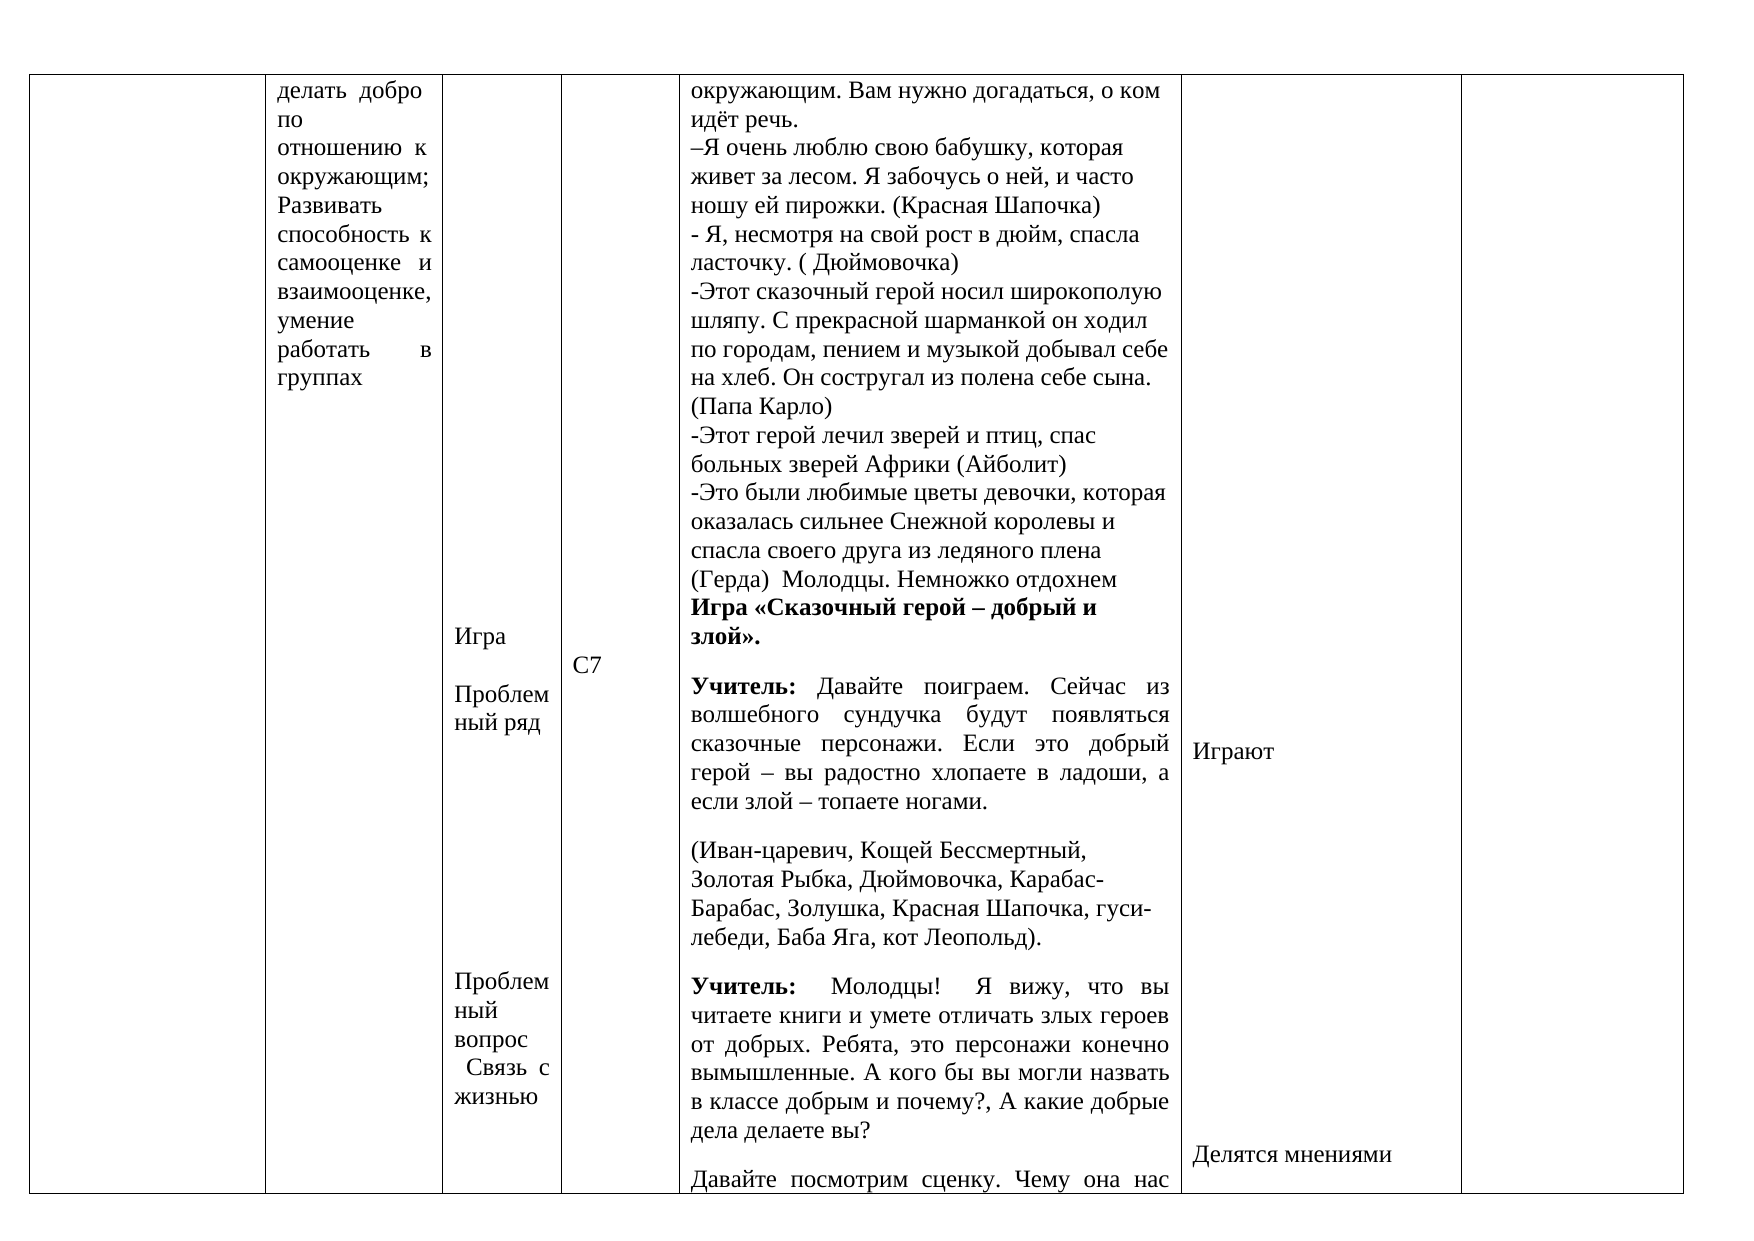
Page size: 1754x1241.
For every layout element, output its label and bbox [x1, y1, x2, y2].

table_cell [30, 75, 265, 1193]
